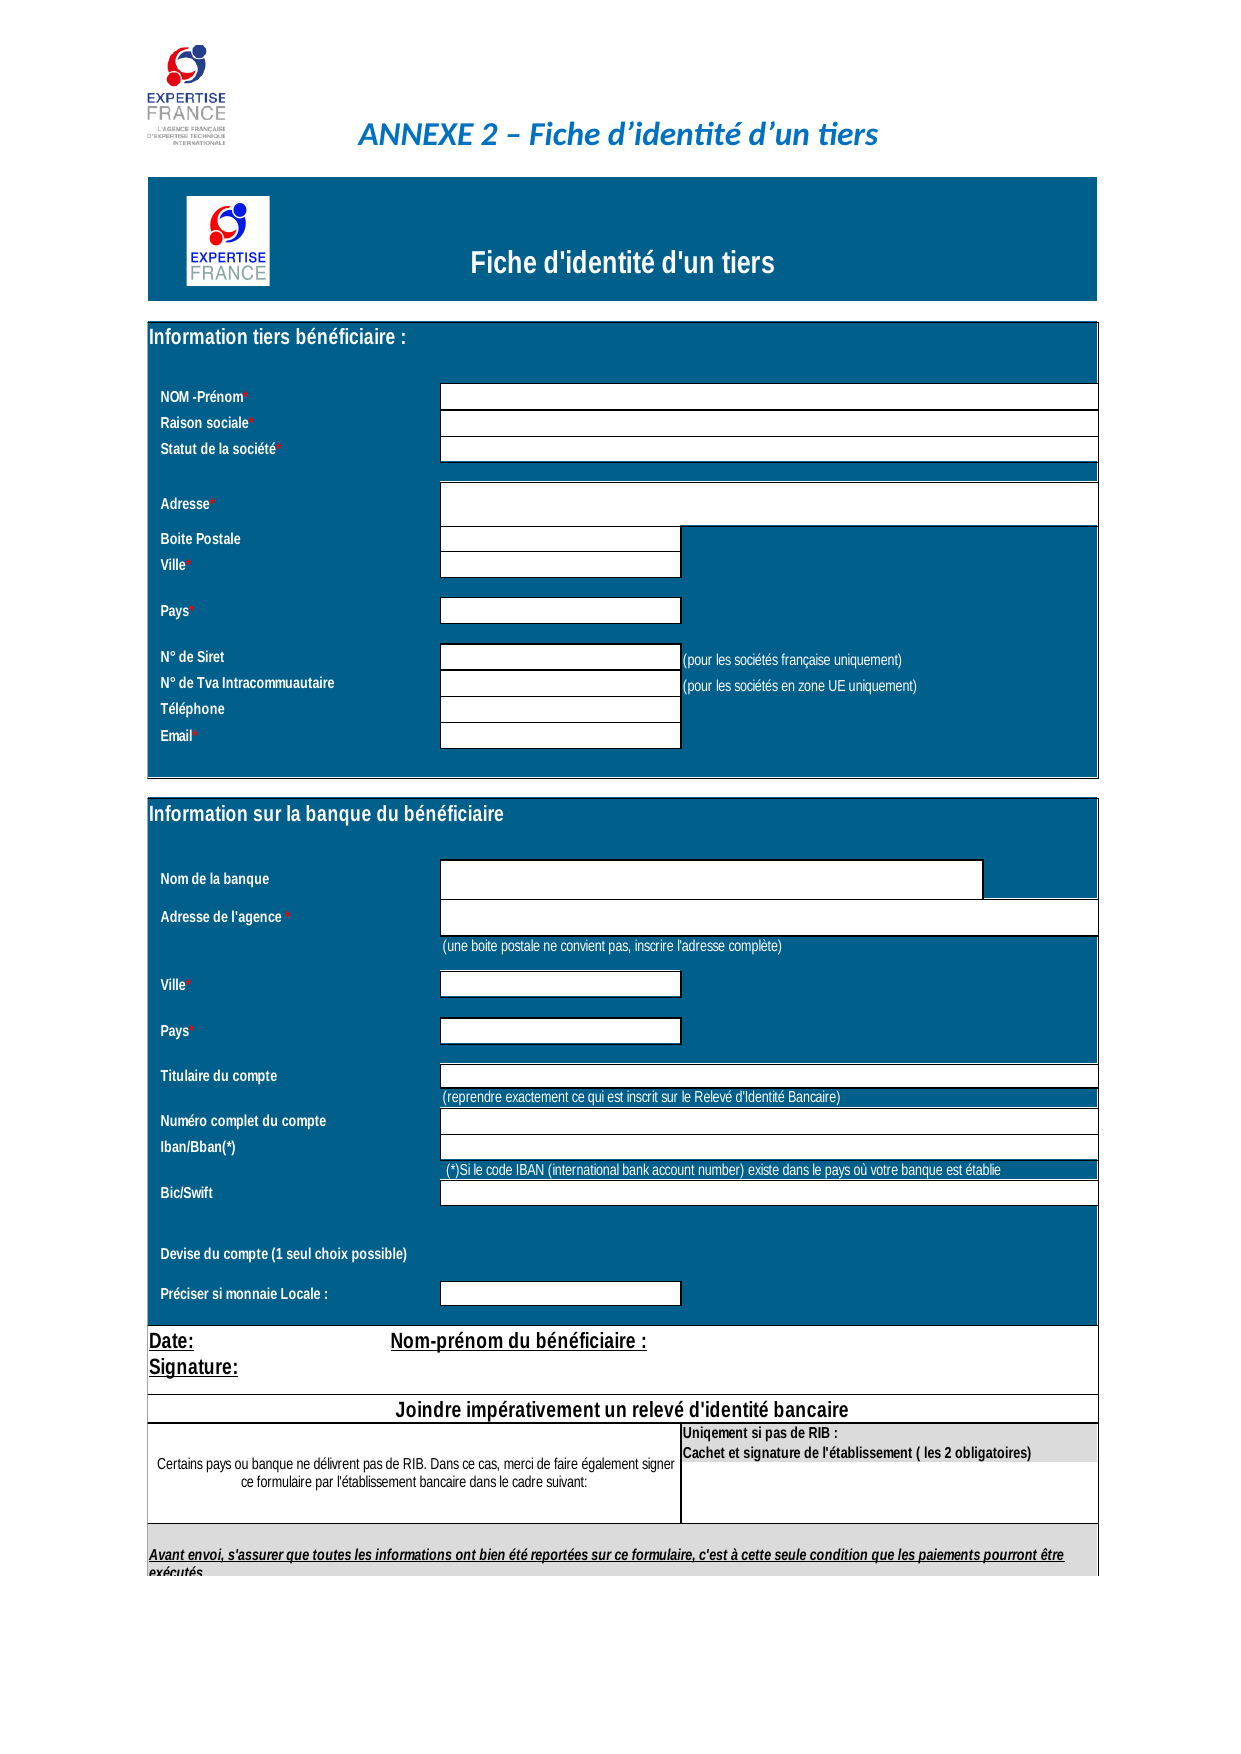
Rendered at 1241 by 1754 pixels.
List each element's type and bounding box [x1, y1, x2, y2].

picture [147, 45, 226, 145]
